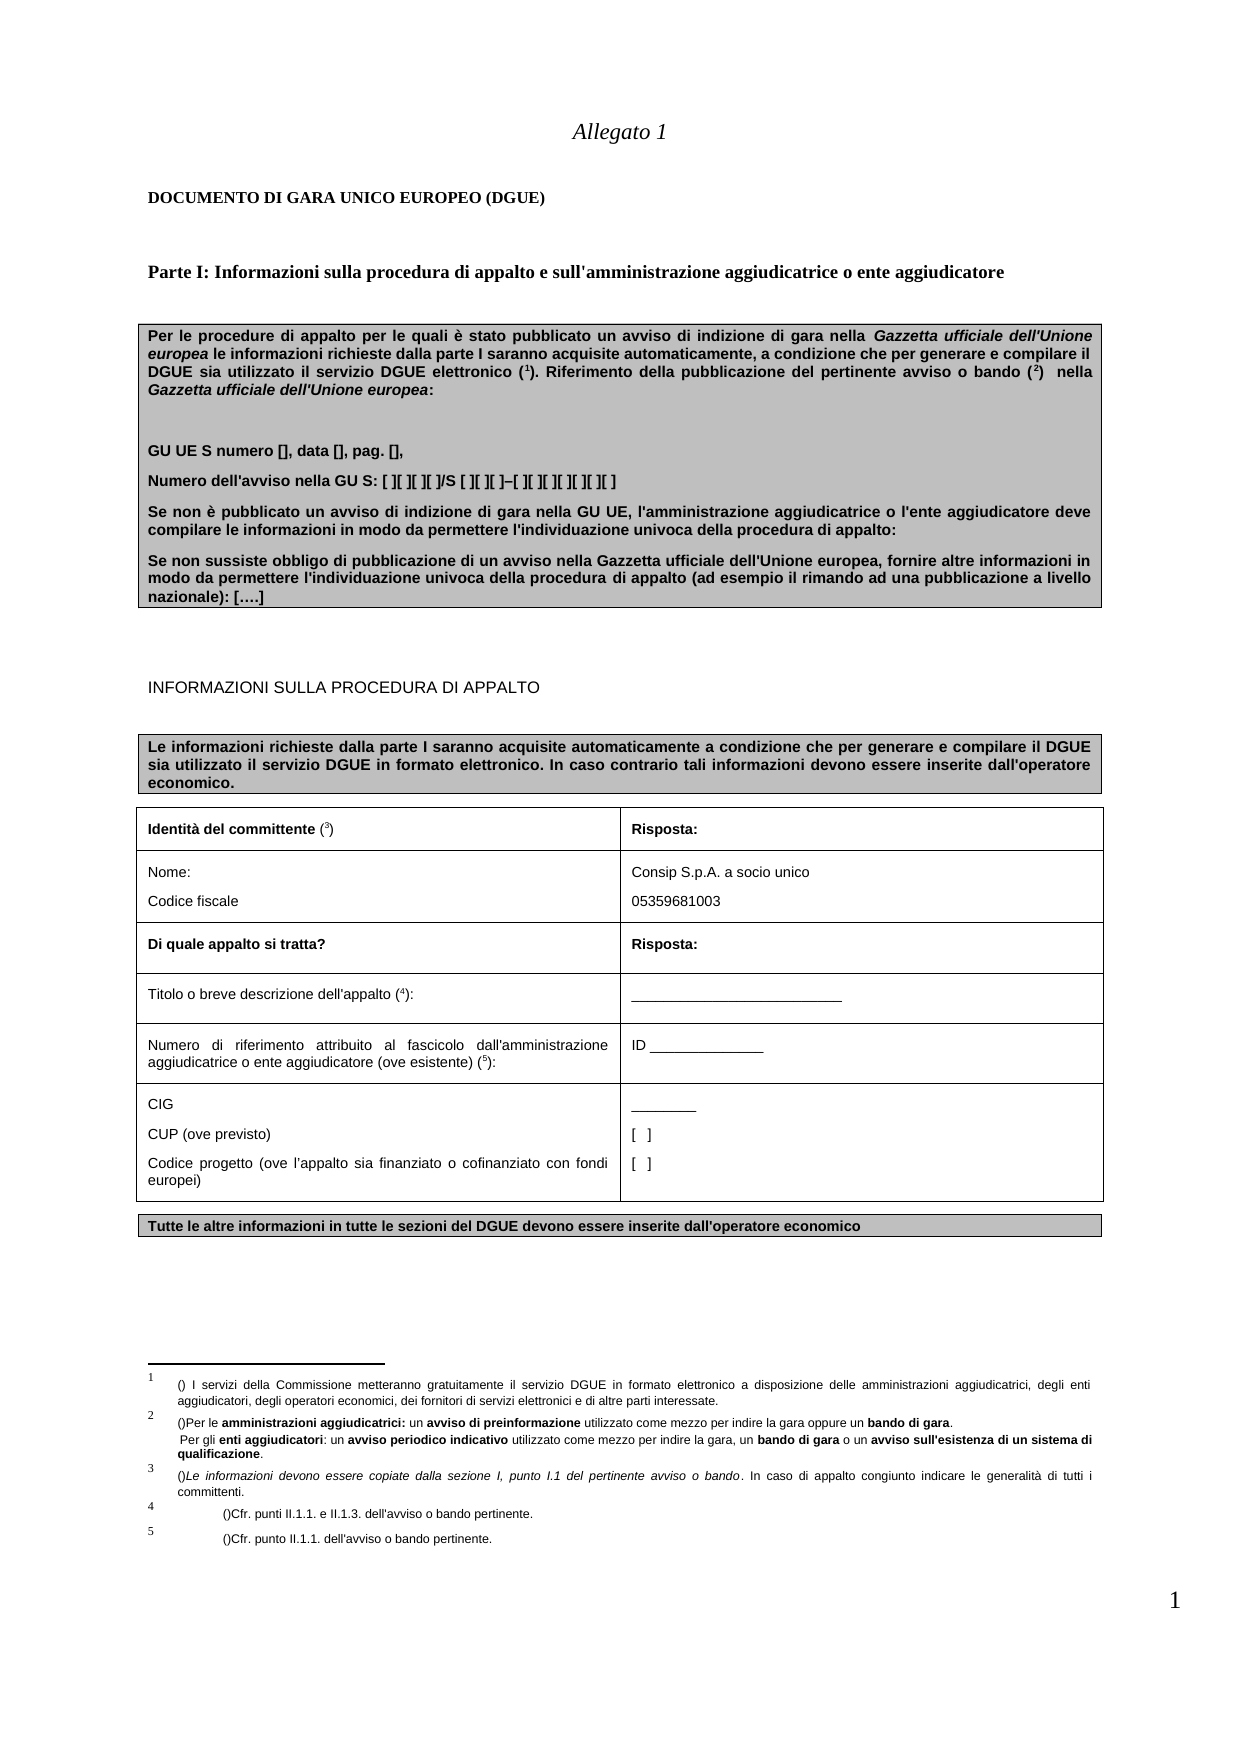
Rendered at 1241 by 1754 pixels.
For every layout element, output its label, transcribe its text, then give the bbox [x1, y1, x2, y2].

table_cell Nome: Codice fiscale [137, 851, 620, 922]
table_header Identità del committente () [137, 808, 620, 850]
text documento di gara unico europeo (DGUE) [148, 188, 1093, 207]
table_cell ________ [ ] [ ] [621, 1084, 1103, 1201]
table_cell CIG CUP (ove previsto) Codice progetto (ove l’appalto sia finanziato o cofinanziato con fondi europei) [137, 1084, 620, 1201]
table_cell __________________________ [621, 974, 1103, 1023]
table_cell Risposta: [621, 923, 1103, 972]
text Numero dell'avviso nella GU S: [ ][ ][ ][ ]/S [ ][ ][ ]–[ ][ ][ ][ ][ ][ ][ ] [139, 469, 1101, 490]
table_cell Numero di riferimento attribuito al fascicolo dall'amministrazione aggiudicatrice o ente aggiudicatore (ove esistente) (): [137, 1024, 620, 1082]
table_cell ID ______________ [621, 1024, 1103, 1082]
table_cell Di quale appalto si tratta? [137, 923, 620, 972]
text Allegato 1 [148, 118, 1093, 144]
table_cell Consip S.p.A. a socio unico 05359681003 [621, 851, 1103, 922]
table_cell Titolo o breve descrizione dell'appalto (): [137, 974, 620, 1023]
text Per le procedure di appalto per le quali è stato pubblicato un avviso di indizione di gara nella Gazzetta ufficiale dell'Unione europea le informazioni richieste dalla parte I saranno acquisite automaticamente, a condizione che per generare e compilare il DGUE sia utilizzato il servizio DGUE elettronico (). Riferimento della pubblicazione del pertinente avviso o bando () nella Gazzetta ufficiale dell'Unione europea: [139, 325, 1101, 399]
table_header Risposta: [621, 808, 1103, 850]
text GU UE S numero [], data [], pag. [], [139, 438, 1101, 460]
text Se non è pubblicato un avviso di indizione di gara nella GU UE, l'amministrazione aggiudicatrice o l'ente aggiudicatore deve compilare le informazioni in modo da permettere l'individuazione univoca della procedura di appalto: [139, 499, 1101, 539]
text Le informazioni richieste dalla parte I saranno acquisite automaticamente a condizione che per generare e compilare il DGUE sia utilizzato il servizio DGUE in formato elettronico. In caso contrario tali informazioni devono essere inserite dall'operatore economico. [139, 735, 1101, 793]
title Informazioni sulla procedura di appalto [148, 678, 1093, 697]
text Tutte le altre informazioni in tutte le sezioni del DGUE devono essere inserite dall'operatore economico [139, 1215, 1101, 1236]
title Parte I: Informazioni sulla procedura di appalto e sull'amministrazione aggiudicatrice o ente aggiudicatore [148, 261, 1093, 282]
text Se non sussiste obbligo di pubblicazione di un avviso nella Gazzetta ufficiale dell'Unione europea, fornire altre informazioni in modo da permettere l'individuazione univoca della procedura di appalto (ad esempio il rimando ad una pubblicazione a livello nazionale): [….] [139, 548, 1101, 607]
